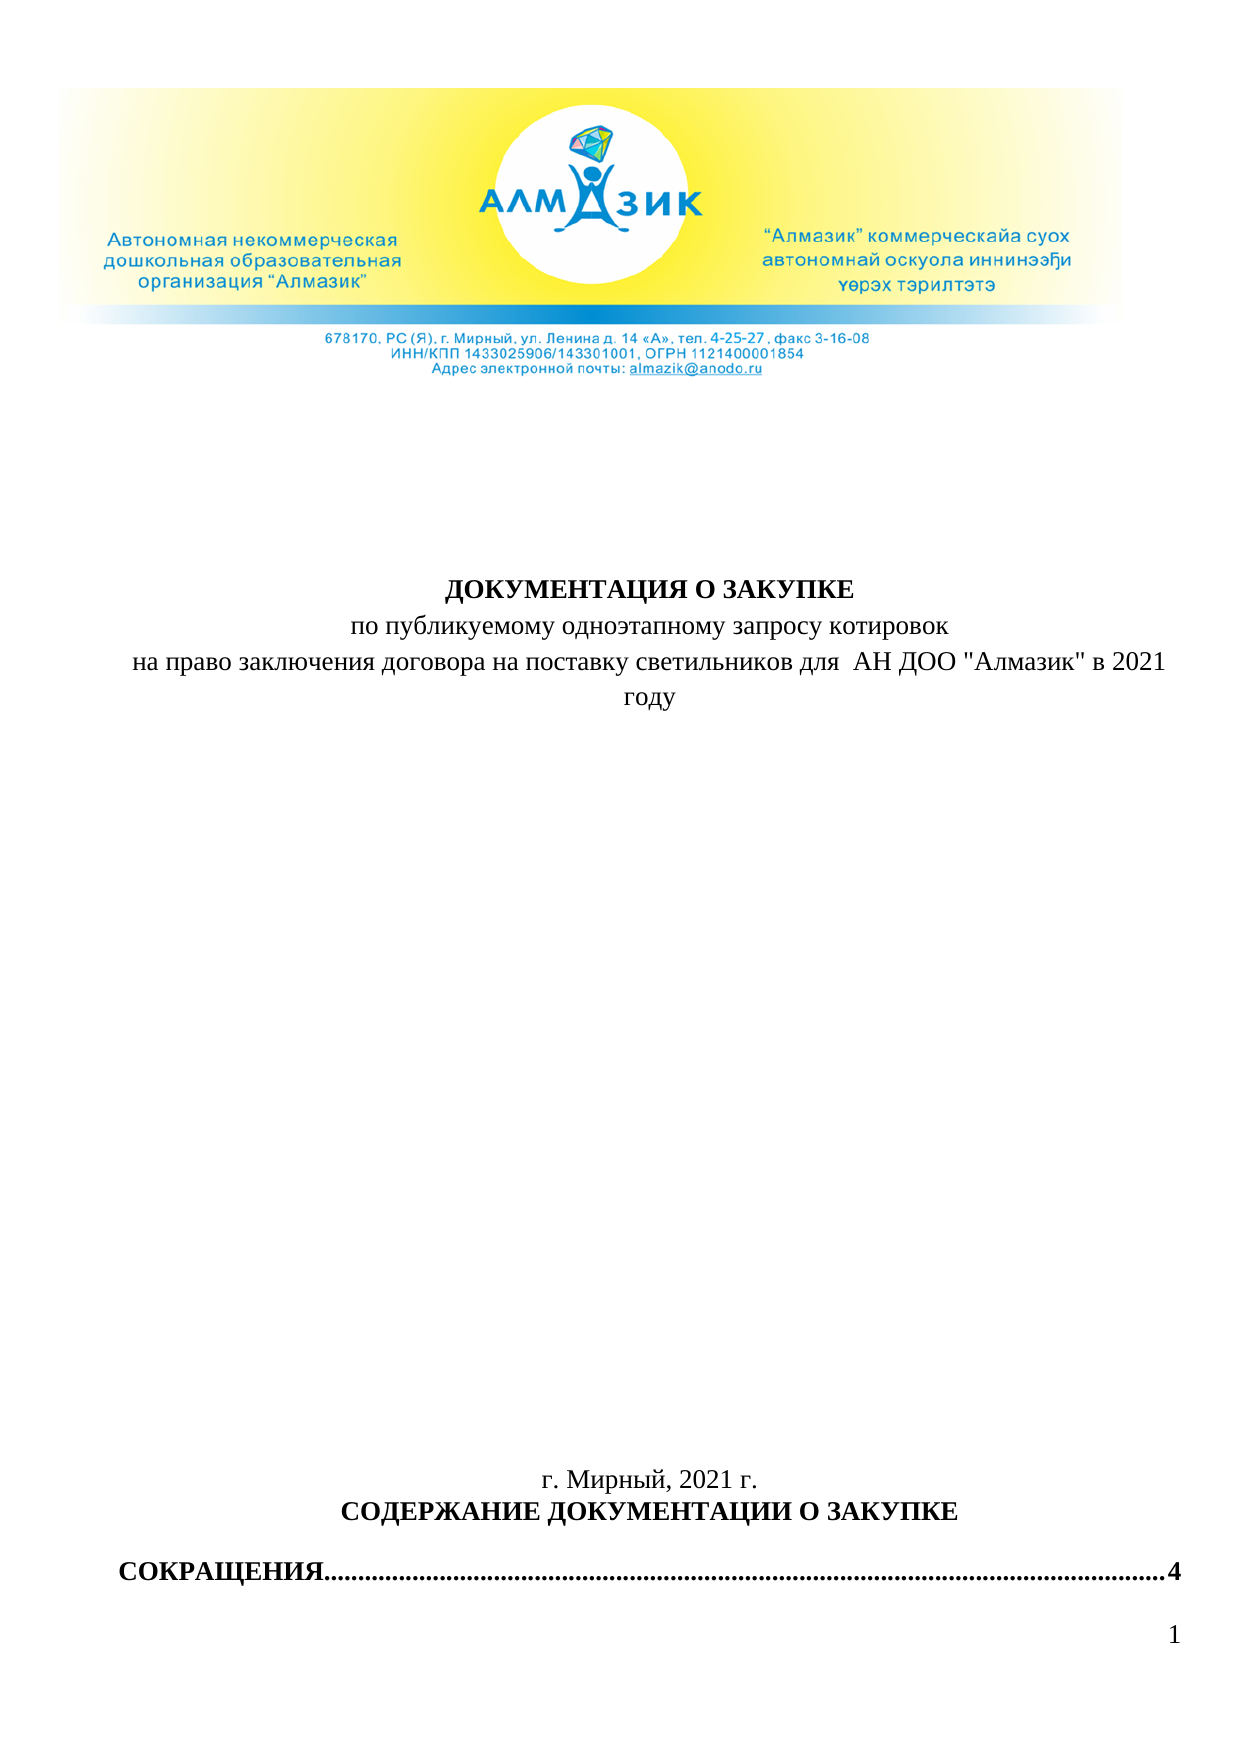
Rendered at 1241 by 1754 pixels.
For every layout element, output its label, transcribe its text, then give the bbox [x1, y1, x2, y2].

picture [59, 88, 1123, 378]
text СОдержание документации о закупке [118, 1495, 1181, 1526]
text г. Мирный, 2021 г. [118, 1464, 1181, 1495]
text Документация о закупке по публикуемому одноэтапному запросу котировок на право заключения договора на поставку светильников для АН ДОО "Алмазик" в 2021 году [118, 573, 1181, 712]
text Сокращения 4 [118, 1555, 1181, 1586]
